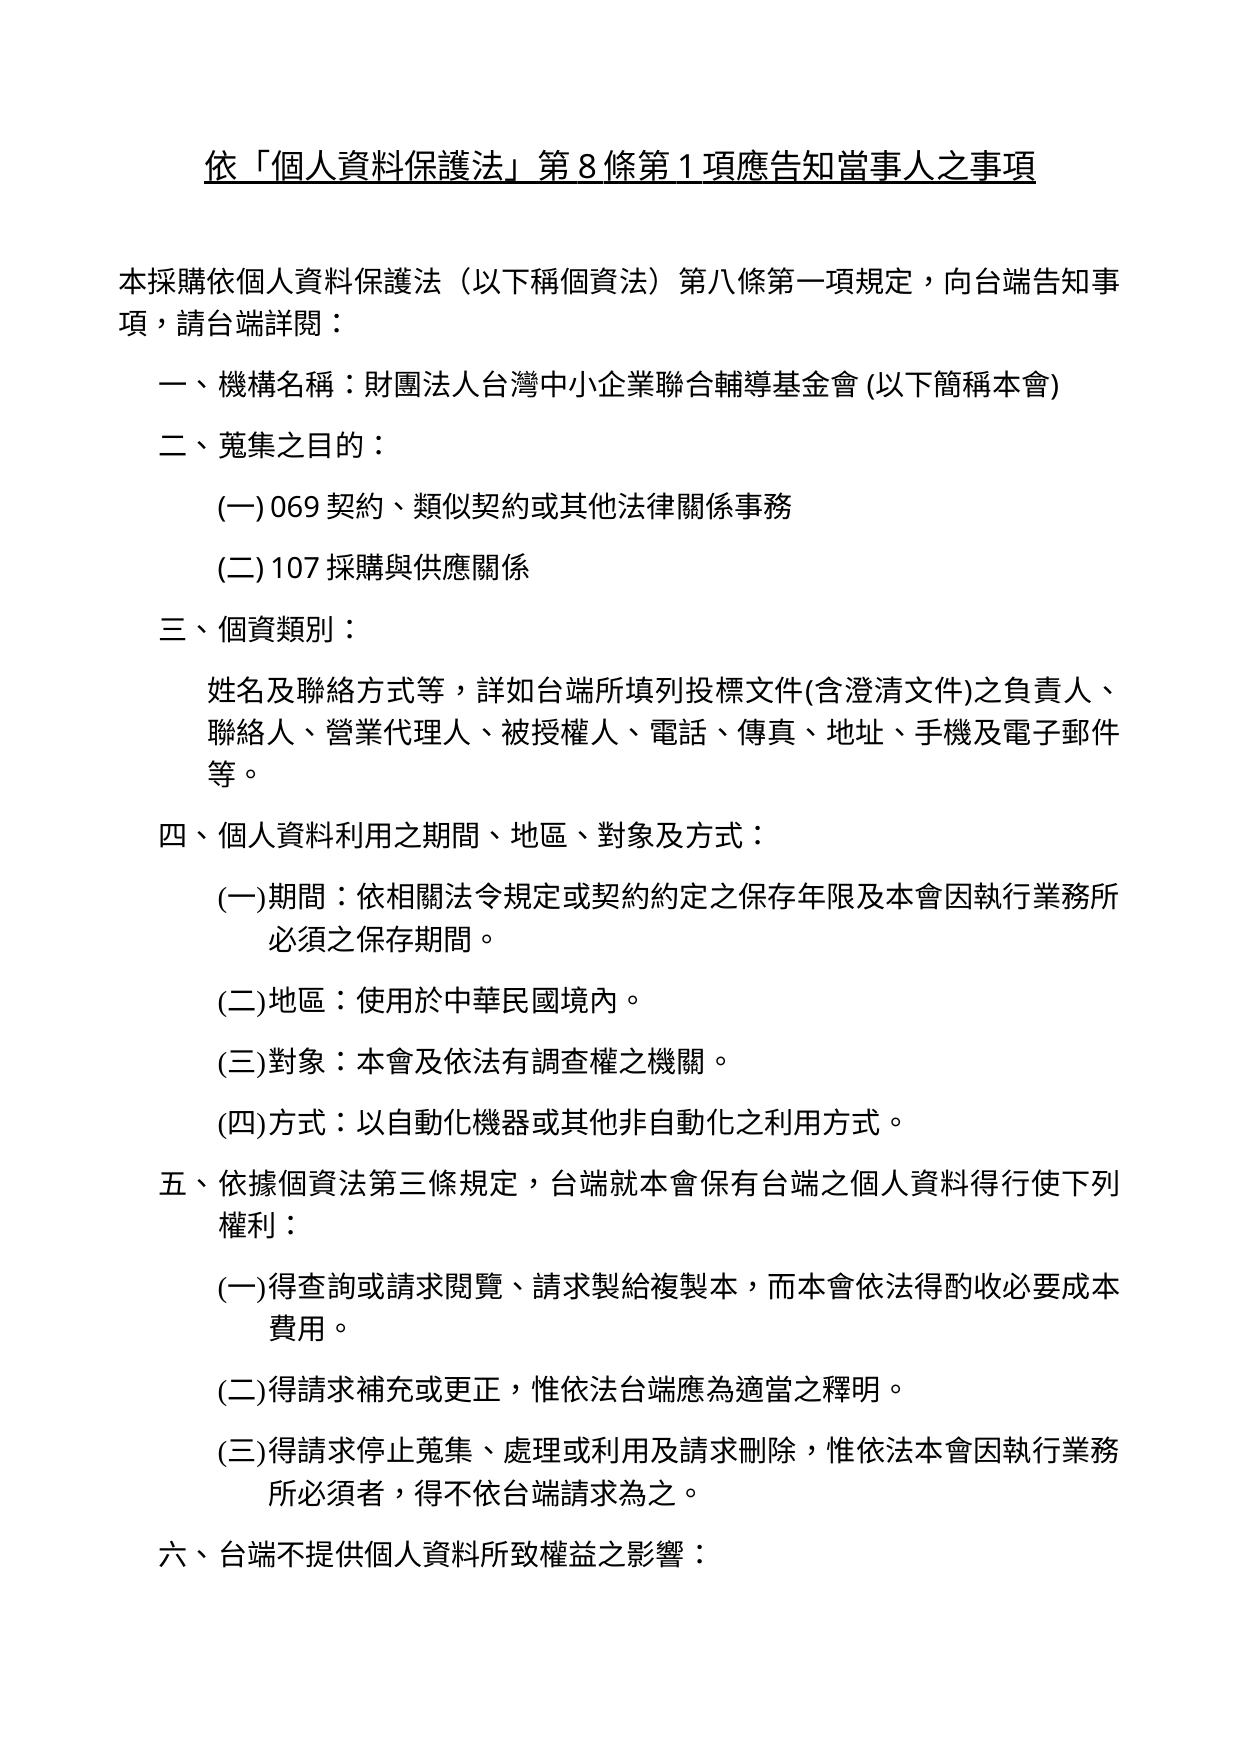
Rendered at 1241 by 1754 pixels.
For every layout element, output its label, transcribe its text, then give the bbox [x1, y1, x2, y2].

list 107採購與供應關係 [217, 545, 1122, 587]
list 個人資料利用之期間、地區、對象及方式： [158, 813, 1122, 855]
text 本採購依個人資料保護法（以下稱個資法）第八條第一項規定，向台端告知事項，請台端詳閱： [118, 258, 1122, 343]
list 對象：本會及依法有調查權之機關。 [217, 1038, 1122, 1081]
text 姓名及聯絡方式等，詳如台端所填列投標文件(含澄清文件)之負責人、聯絡人、營業代理人、被授權人、電話、傳真、地址、手機及電子郵件等。 [207, 667, 1122, 794]
list 得請求停止蒐集、處理或利用及請求刪除，惟依法本會因執行業務所必須者，得不依台端請求為之。 [217, 1428, 1122, 1513]
list 得查詢或請求閱覽、請求製給複製本，而本會依法得酌收必要成本費用。 [217, 1264, 1122, 1348]
text 依「個人資料保護法」第8條第1項應告知當事人之事項 [118, 127, 1122, 202]
list 機構名稱：財團法人台灣中小企業聯合輔導基金會 (以下簡稱本會) [158, 362, 1122, 404]
list 方式：以自動化機器或其他非自動化之利用方式。 [217, 1099, 1122, 1142]
list 地區：使用於中華民國境內。 [217, 977, 1122, 1019]
list 得請求補充或更正，惟依法台端應為適當之釋明。 [217, 1367, 1122, 1409]
list 069契約、類似契約或其他法律關係事務 [217, 484, 1122, 526]
list 依據個資法第三條規定，台端就本會保有台端之個人資料得行使下列權利： [158, 1160, 1122, 1245]
list 個資類別： [158, 606, 1122, 648]
list 期間：依相關法令規定或契約約定之保存年限及本會因執行業務所必須之保存期間。 [217, 874, 1122, 958]
list 台端不提供個人資料所致權益之影響： [158, 1531, 1122, 1574]
list 蒐集之目的： [158, 423, 1122, 465]
